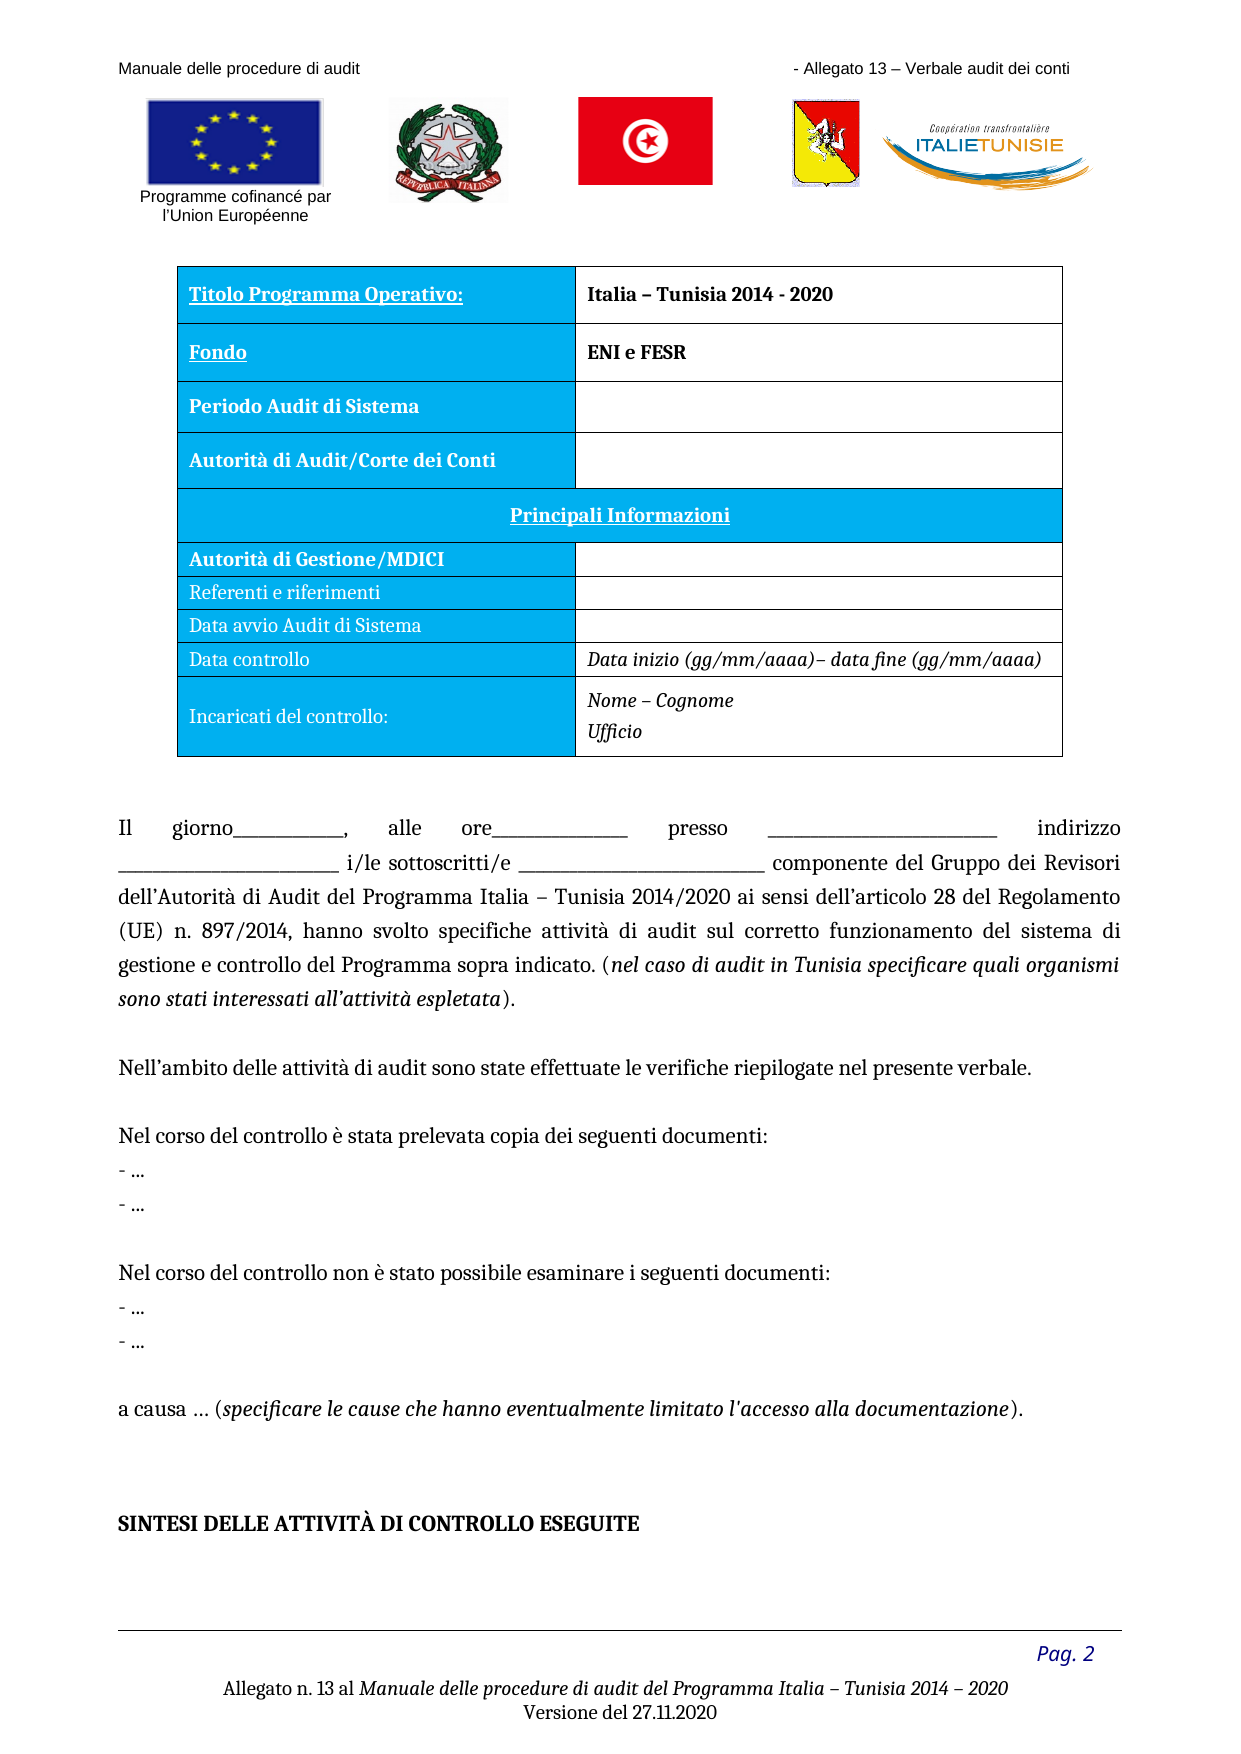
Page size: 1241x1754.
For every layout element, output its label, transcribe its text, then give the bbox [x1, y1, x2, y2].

text Nel corso del controllo non è stato possibile esaminare i seguenti documenti: [118, 1259, 1122, 1286]
table_cell [576, 543, 1062, 576]
table_cell Data controllo [178, 643, 575, 676]
table_cell Periodo Audit di Sistema [178, 382, 575, 432]
text - ... [118, 1328, 1122, 1354]
picture [792, 99, 860, 187]
text Nel corso del controllo è stata prelevata copia dei seguenti documenti: [118, 1123, 1122, 1149]
picture [388, 97, 509, 203]
text SINTESI DELLE ATTIVITÀ DI CONTROLLO ESEGUITE [118, 1511, 1122, 1537]
table_cell [576, 382, 1062, 432]
table_cell [576, 577, 1062, 609]
text - ... [118, 1293, 1122, 1320]
table_cell Fondo [178, 324, 575, 381]
text - ... [118, 1157, 1122, 1183]
table_header Italia – Tunisia 2014 - 2020 [576, 267, 1062, 323]
table_cell Nome – Cognome Ufficio [576, 677, 1062, 756]
table_cell Data avvio Audit di Sistema [178, 610, 575, 642]
table_cell Incaricati del controllo: [178, 677, 575, 756]
table_header Titolo Programma Operativo: [178, 267, 575, 323]
text - ... [118, 1191, 1122, 1217]
text a causa … (specificare le cause che hanno eventualmente limitato l'accesso alla documentazione). [118, 1396, 1122, 1422]
table_cell ENI e FESR [576, 324, 1062, 381]
text Nell’ambito delle attività di audit sono state effettuate le verifiche riepilogate nel presente verbale. [118, 1054, 1122, 1081]
picture [145, 97, 326, 187]
table_cell Autorità di Audit/Corte dei Conti [178, 433, 575, 488]
table_cell Principali Informazioni [178, 489, 1062, 542]
table_cell Autorità di Gestione/MDICI [178, 543, 575, 576]
picture [874, 97, 1102, 212]
table_cell [576, 610, 1062, 642]
table_cell [576, 433, 1062, 488]
table_cell Data inizio (gg/mm/aaaa)– data fine (gg/mm/aaaa) [576, 643, 1062, 676]
table_cell Referenti e riferimenti [178, 577, 575, 609]
picture [578, 97, 713, 185]
text Il giorno_____________, alle ore________________ presso ___________________________ indirizzo __________________________ i/le sottoscritti/e _____________________________ componente del Gruppo dei Revisori dell’Autorità di Audit del Programma Italia – Tunisia 2014/2020 ai sensi dell’articolo 28 del Regolamento (UE) n. 897/2014, hanno svolto specifiche attività di audit sul corretto funzionamento del sistema di gestione e controllo del Programma sopra indicato. (nel caso di audit in Tunisia specificare quali organismi sono stati interessati all’attività espletata). [118, 815, 1122, 1012]
